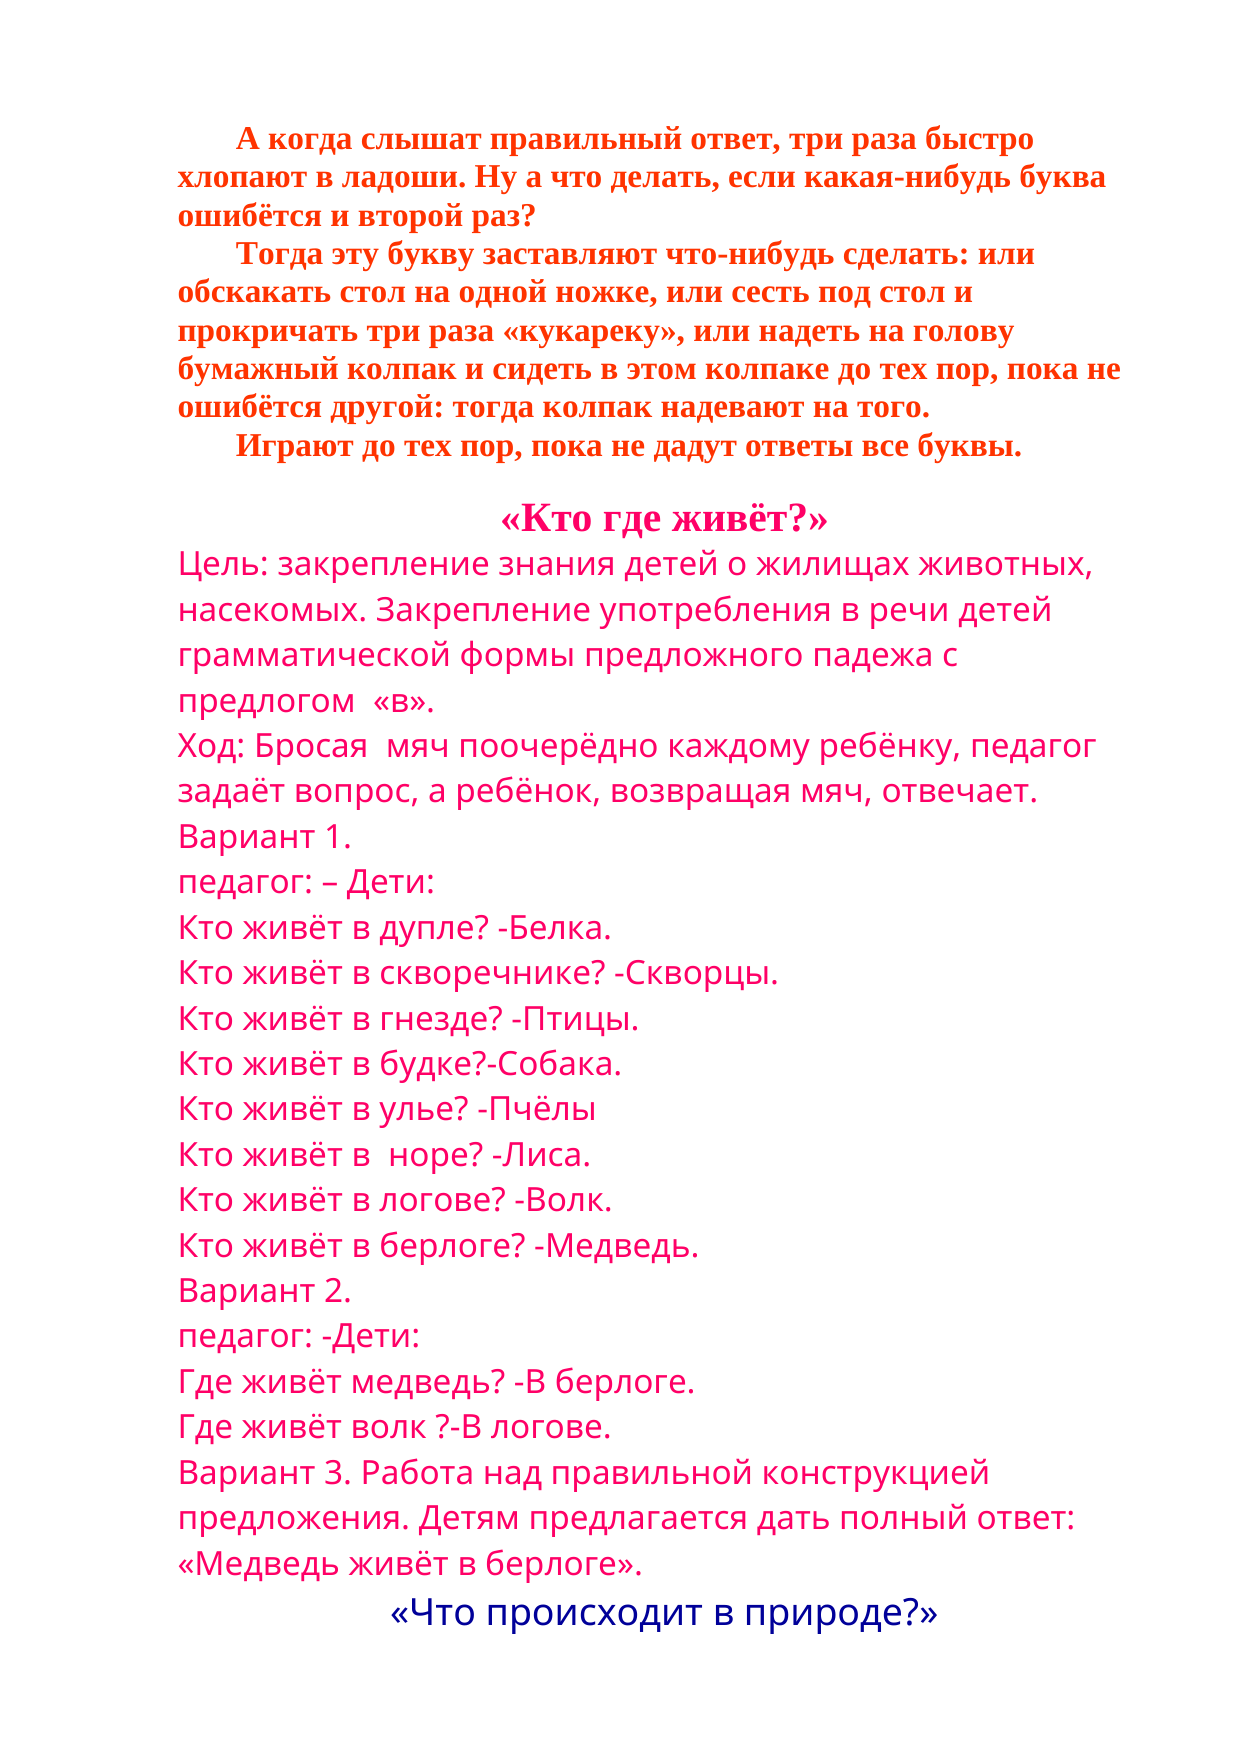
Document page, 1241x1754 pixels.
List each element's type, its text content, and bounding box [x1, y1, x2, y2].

text Где живёт волк ?-В логове. [177, 1403, 1152, 1448]
text Кто живёт в логове? -Волк. [177, 1176, 1152, 1221]
text педагог: -Дети: [177, 1312, 1152, 1358]
text Цель: закрепление знания детей о жилищах животных, насекомых. Закрепление употребления в речи детей грамматической формы предложного падежа с предлогом «в». [177, 540, 1152, 722]
text Где живёт медведь? -В берлоге. [177, 1358, 1152, 1403]
text педагог: – Дети: [177, 858, 1152, 903]
text Кто живёт в улье? -Пчёлы [177, 1085, 1152, 1131]
text «Что происходит в природе?» [177, 1585, 1152, 1636]
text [177, 118, 1152, 463]
text «Кто где живёт?» [177, 492, 1152, 540]
text Вариант 1. [177, 813, 1152, 858]
text Кто живёт в скворечнике? -Скворцы. [177, 949, 1152, 994]
text Кто живёт в норе? -Лиса. [177, 1131, 1152, 1176]
text Вариант 3. Работа над правильной конструкцией предложения. Детям предлагается дать полный ответ: «Медведь живёт в берлоге». [177, 1448, 1152, 1585]
text Вариант 2. [177, 1267, 1152, 1312]
text Кто живёт в будке?-Собака. [177, 1040, 1152, 1085]
text Кто живёт в берлоге? -Медведь. [177, 1221, 1152, 1267]
text Кто живёт в дупле? -Белка. [177, 903, 1152, 949]
text Кто живёт в гнезде? -Птицы. [177, 994, 1152, 1040]
text Ход: Бросая мяч поочерёдно каждому ребёнку, педагог задаёт вопрос, а ребёнок, возвращая мяч, отвечает. [177, 722, 1152, 813]
